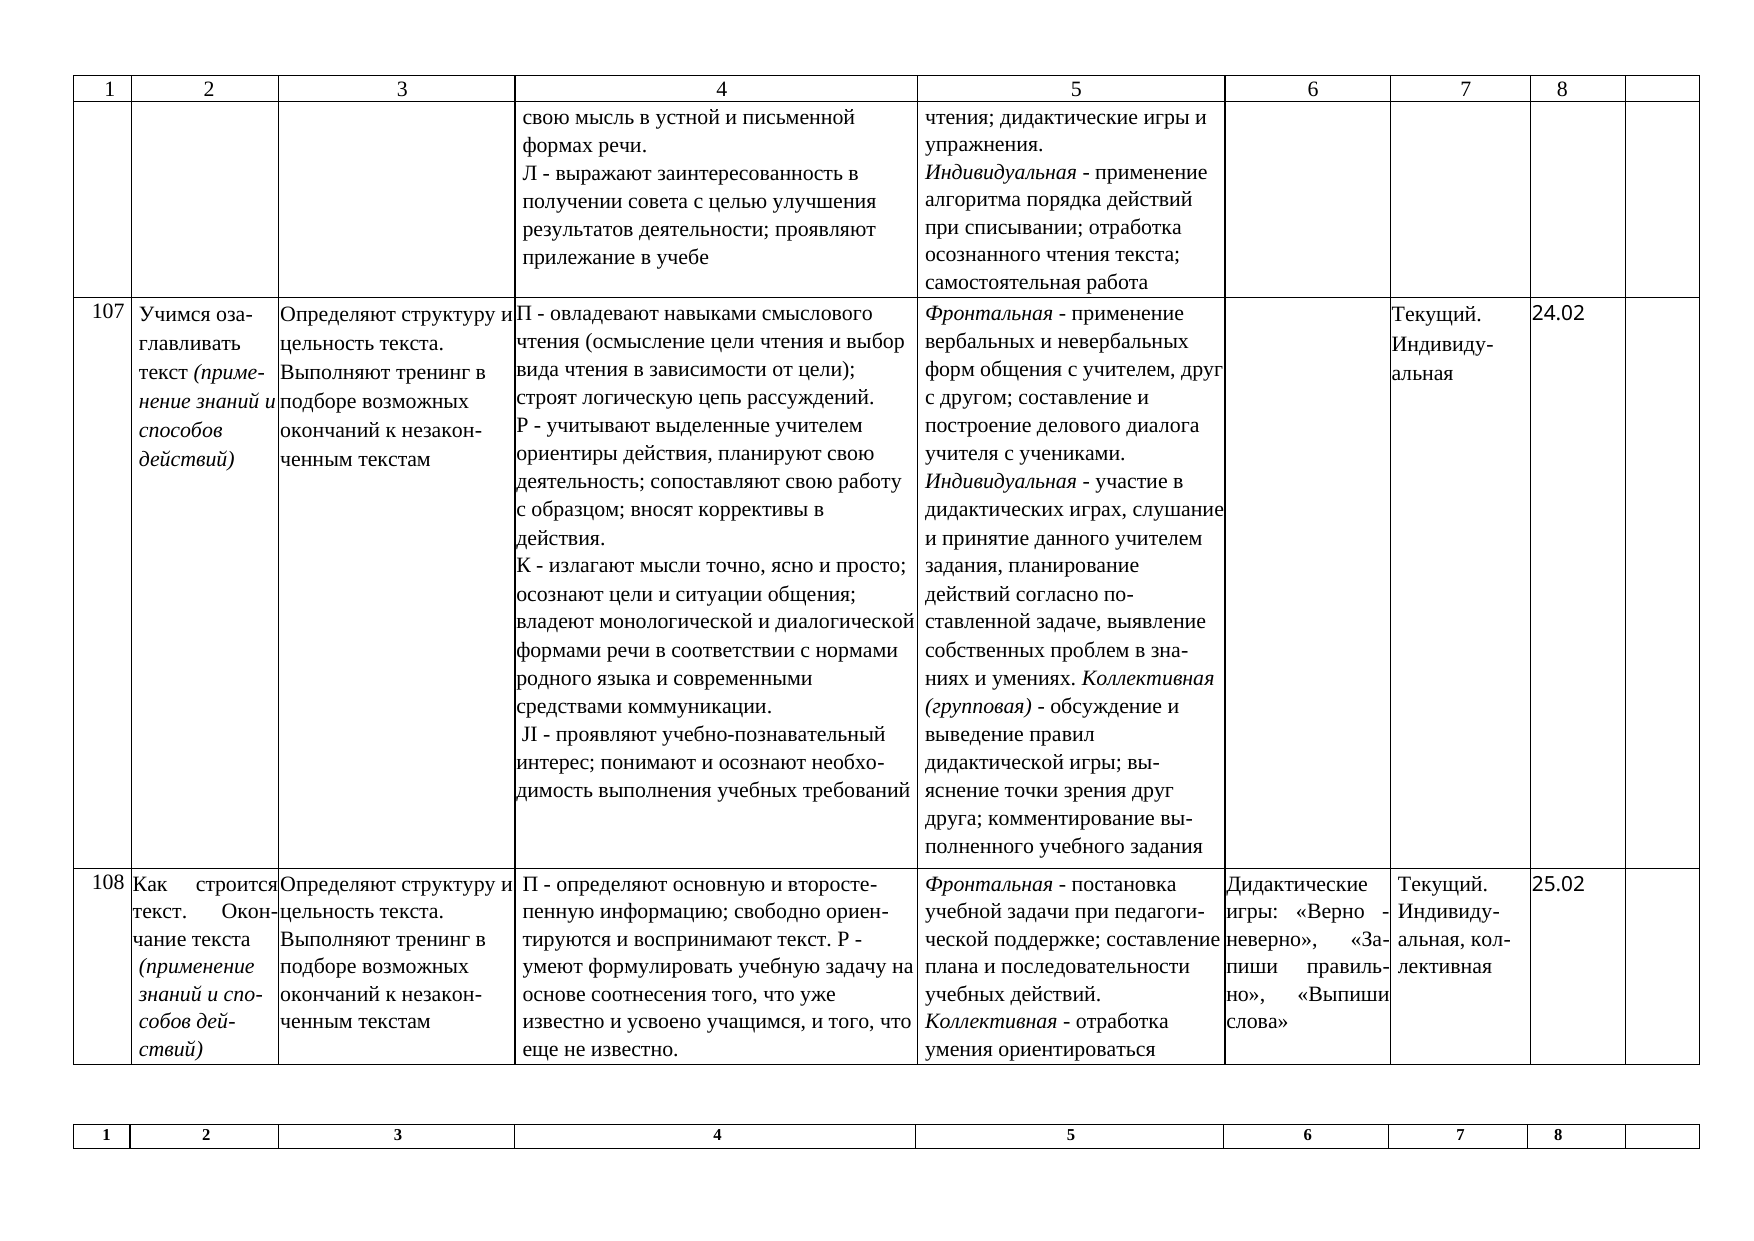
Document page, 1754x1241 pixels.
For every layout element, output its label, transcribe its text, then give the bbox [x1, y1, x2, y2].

table_header 7 [1391, 76, 1530, 101]
table_cell [1626, 298, 1699, 868]
table_header 3 [279, 1125, 514, 1148]
table_cell [1226, 298, 1390, 868]
table_header 7 [1389, 1125, 1527, 1148]
table_header 1 [74, 76, 131, 101]
table_cell [1226, 102, 1390, 297]
table_header 3 [279, 76, 514, 101]
table_header 6 [1224, 1125, 1388, 1148]
table_cell П - овладевают навыками смыслового чтения (осмысление цели чтения и выбор вида чтения в зависимости от цели); строят логическую цепь рассуждений. Р - учитывают выделенные учителем ориентиры действия, планируют свою деятельность; сопоставляют свою работу с образцом; вносят коррективы в действия. К - излагают мысли точно, ясно и просто; осознают цели и ситуации общения; владеют монологической и диалогической формами речи в соответствии с нормами родного языка и современными средствами коммуникации. JI - проявляют учебно-познавательный интерес; понимают и осознают необходимость выполнения учебных требований [516, 298, 917, 868]
table_cell свою мысль в устной и письменной формах речи. Л - выражают заинтересованность в получении совета с целью улучшения результатов деятельности; проявляют прилежание в учебе [516, 102, 917, 297]
table_cell Текущий. Индивидуальная, коллективная [1391, 869, 1530, 1064]
table_cell Определяют структуру и цельность текста. Выполняют тренинг в подборе возможных окончаний к незаконченным текстам [279, 869, 514, 1064]
table_header 2 [131, 1125, 278, 1148]
table_cell [1531, 102, 1625, 297]
table_header 2 [132, 76, 278, 101]
table_header 5 [918, 76, 1224, 101]
table_header 8 [1531, 76, 1625, 101]
table_header 1 [74, 1125, 129, 1148]
table_cell [1391, 102, 1530, 297]
table_header 8 [1528, 1125, 1625, 1148]
table_cell Как строится текст. Окончание текста (применение знаний и способов действий) [132, 869, 278, 1064]
table_cell [74, 102, 131, 297]
table_cell Фронтальная - постановка учебной задачи при педагогической поддержке; составление плана и последовательности учебных действий. Коллективная - отработка умения ориентироваться [918, 869, 1224, 1064]
table_header 6 [1226, 76, 1390, 101]
table_cell чтения; дидактические игры и упражнения. Индивидуальная - применение алгоритма порядка действий при списывании; отработка осознанного чтения текста; самостоятельная работа [918, 102, 1224, 297]
table_cell 108 [74, 869, 131, 1064]
table_cell [1626, 869, 1699, 1064]
table_cell 107 [74, 298, 131, 868]
table_cell Текущий. Индивидуальная [1391, 298, 1530, 868]
table_cell Определяют структуру и цельность текста. Выполняют тренинг в подборе возможных окончаний к незаконченным текстам [279, 298, 514, 868]
table_cell 24.02 [1531, 298, 1625, 868]
table_header 4 [516, 76, 917, 101]
table_header 4 [515, 1125, 915, 1148]
table_cell 25.02 [1531, 869, 1625, 1064]
table_cell Дидактические игры: «Верно - неверно», «Запиши правильно», «Выпиши слова» [1226, 869, 1390, 1064]
table_header [1626, 76, 1699, 101]
table_header [1626, 1125, 1699, 1148]
table_header 5 [916, 1125, 1223, 1148]
table_cell [132, 102, 278, 297]
table_cell П - определяют основную и второстепенную информацию; свободно ориентируются и воспринимают текст. Р - умеют формулировать учебную задачу на основе соотнесения того, что уже известно и усвоено учащимся, и того, что еще не известно. [516, 869, 917, 1064]
table_cell Фронтальная - применение вербальных и невербальных форм общения с учителем, друг с другом; составление и построение делового диалога учителя с учениками. Индивидуальная - участие в дидактических играх, слушание и принятие данного учителем задания, планирование действий согласно поставленной задаче, выявление собственных проблем в знаниях и умениях. Коллективная (групповая) - обсуждение и выведение правил дидактической игры; выяснение точки зрения друг друга; комментирование выполненного учебного задания [918, 298, 1224, 868]
table_cell [1626, 102, 1699, 297]
table_cell [279, 102, 514, 297]
table_cell Учимся озаглавливать текст (применение знаний и способов действий) [132, 298, 278, 868]
